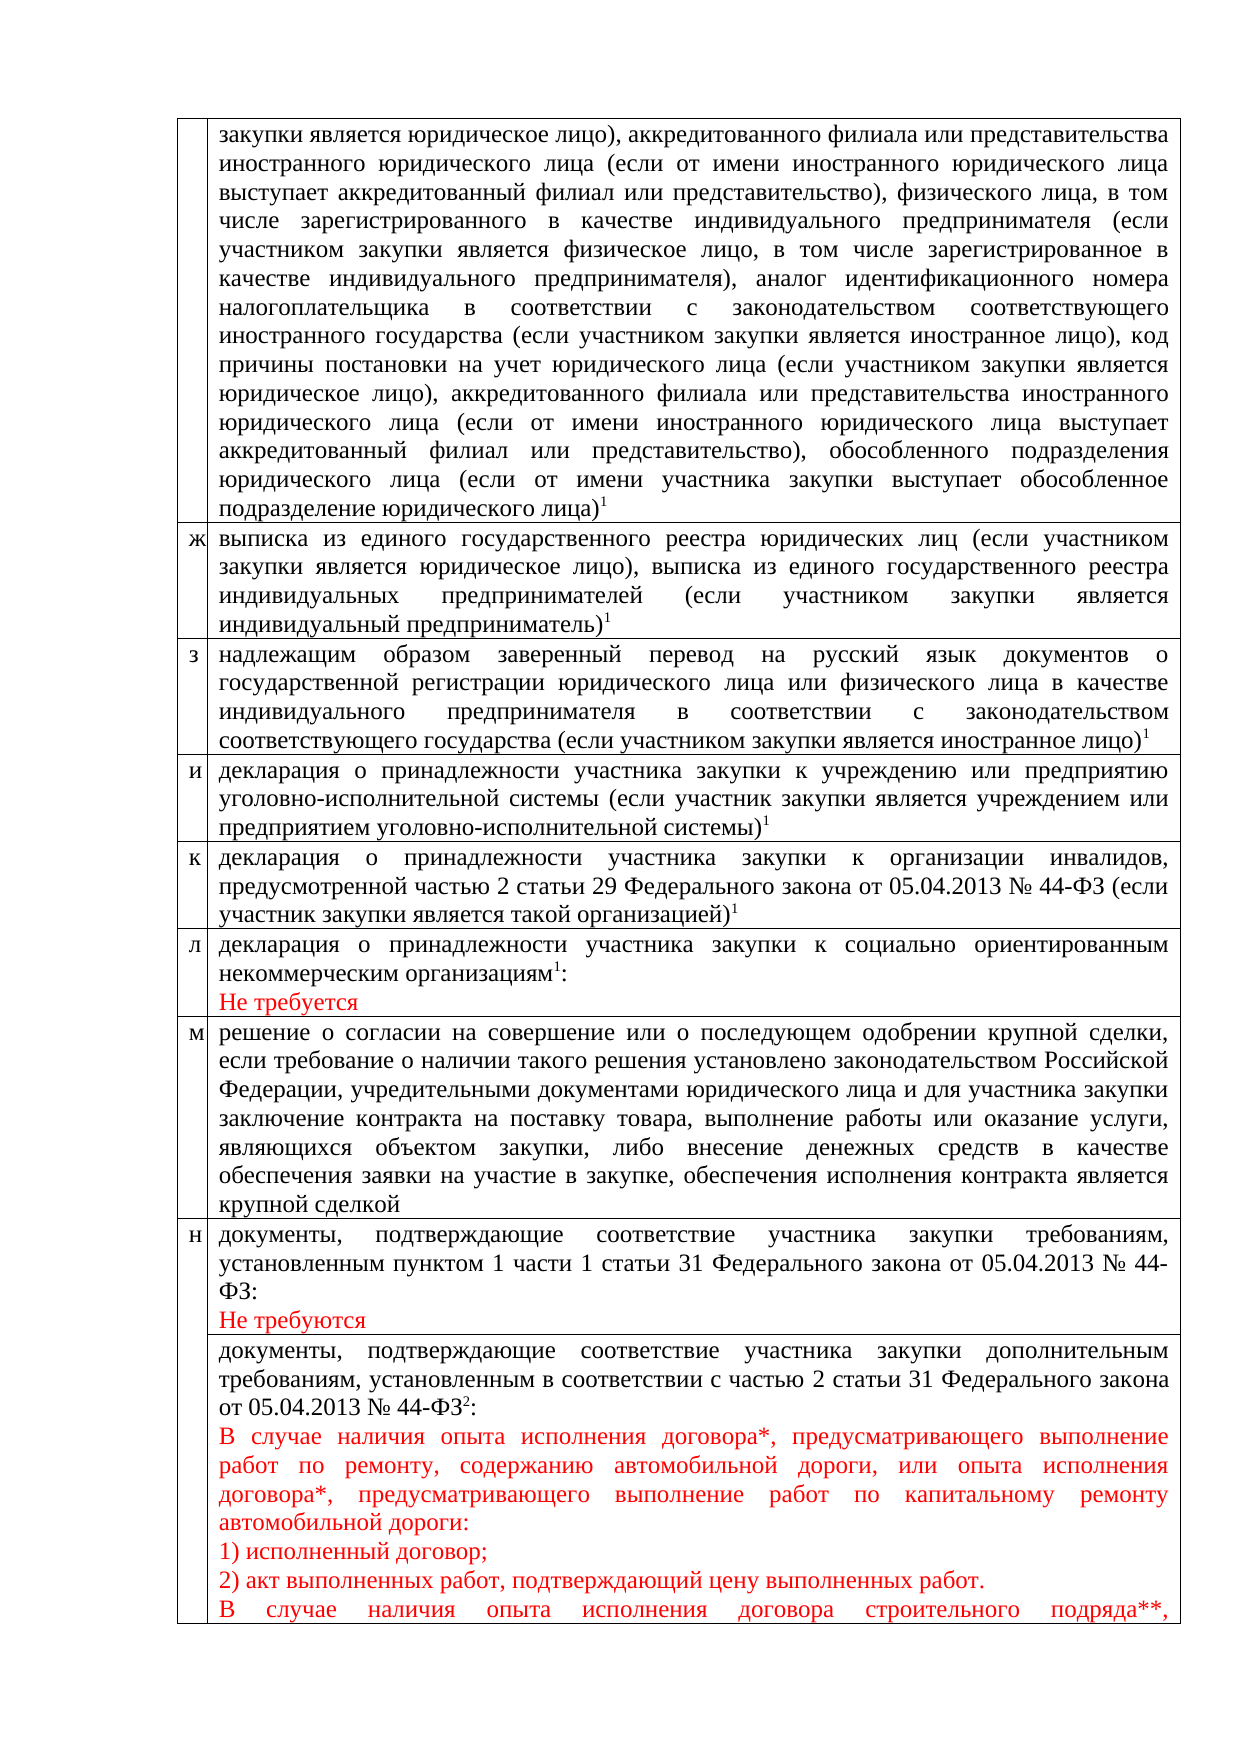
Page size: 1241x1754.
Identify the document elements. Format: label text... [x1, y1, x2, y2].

table_cell декларация о принадлежности участника закупки к социально ориентированным некоммерческим организациям1: Не требуется [208, 929, 1180, 1016]
table_cell надлежащим образом заверенный перевод на русский язык документов о государственной регистрации юридического лица или физического лица в качестве индивидуального предпринимателя в соответствии с законодательством соответствующего государства (если участником закупки является иностранное лицо)1 [208, 639, 1180, 754]
table_cell декларация о принадлежности участника закупки к организации инвалидов, предусмотренной частью 2 статьи 29 Федерального закона от 05.04.2013 № 44-ФЗ (если участник закупки является такой организацией)1 [208, 842, 1180, 928]
table_cell к [178, 842, 207, 928]
table_cell и [178, 755, 207, 841]
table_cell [208, 119, 1180, 522]
table_cell е [178, 119, 207, 522]
table_cell л [178, 929, 207, 1016]
table_cell н [178, 1219, 207, 1622]
table_cell решение о согласии на совершение или о последующем одобрении крупной сделки, если требование о наличии такого решения установлено законодательством Российской Федерации, учредительными документами юридического лица и для участника закупки заключение контракта на поставку товара, выполнение работы или оказание услуги, являющихся объектом закупки, либо внесение денежных средств в качестве обеспечения заявки на участие в закупке, обеспечения исполнения контракта является крупной сделкой [208, 1017, 1180, 1218]
table_cell ж [178, 523, 207, 638]
table_cell м [178, 1017, 207, 1218]
table_cell декларация о принадлежности участника закупки к учреждению или предприятию уголовно-исполнительной системы (если участник закупки является учреждением или предприятием уголовно-исполнительной системы)1 [208, 755, 1180, 841]
table_cell выписка из единого государственного реестра юридических лиц (если участником закупки является юридическое лицо), выписка из единого государственного реестра индивидуальных предпринимателей (если участником закупки является индивидуальный предприниматель)1 [208, 523, 1180, 638]
table_cell документы, подтверждающие соответствие участника закупки требованиям, установленным пунктом 1 части 1 статьи 31 Федерального закона от 05.04.2013 № 44-ФЗ: Не требуются [208, 1219, 1180, 1334]
table_cell з [178, 639, 207, 754]
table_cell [208, 1335, 1180, 1622]
